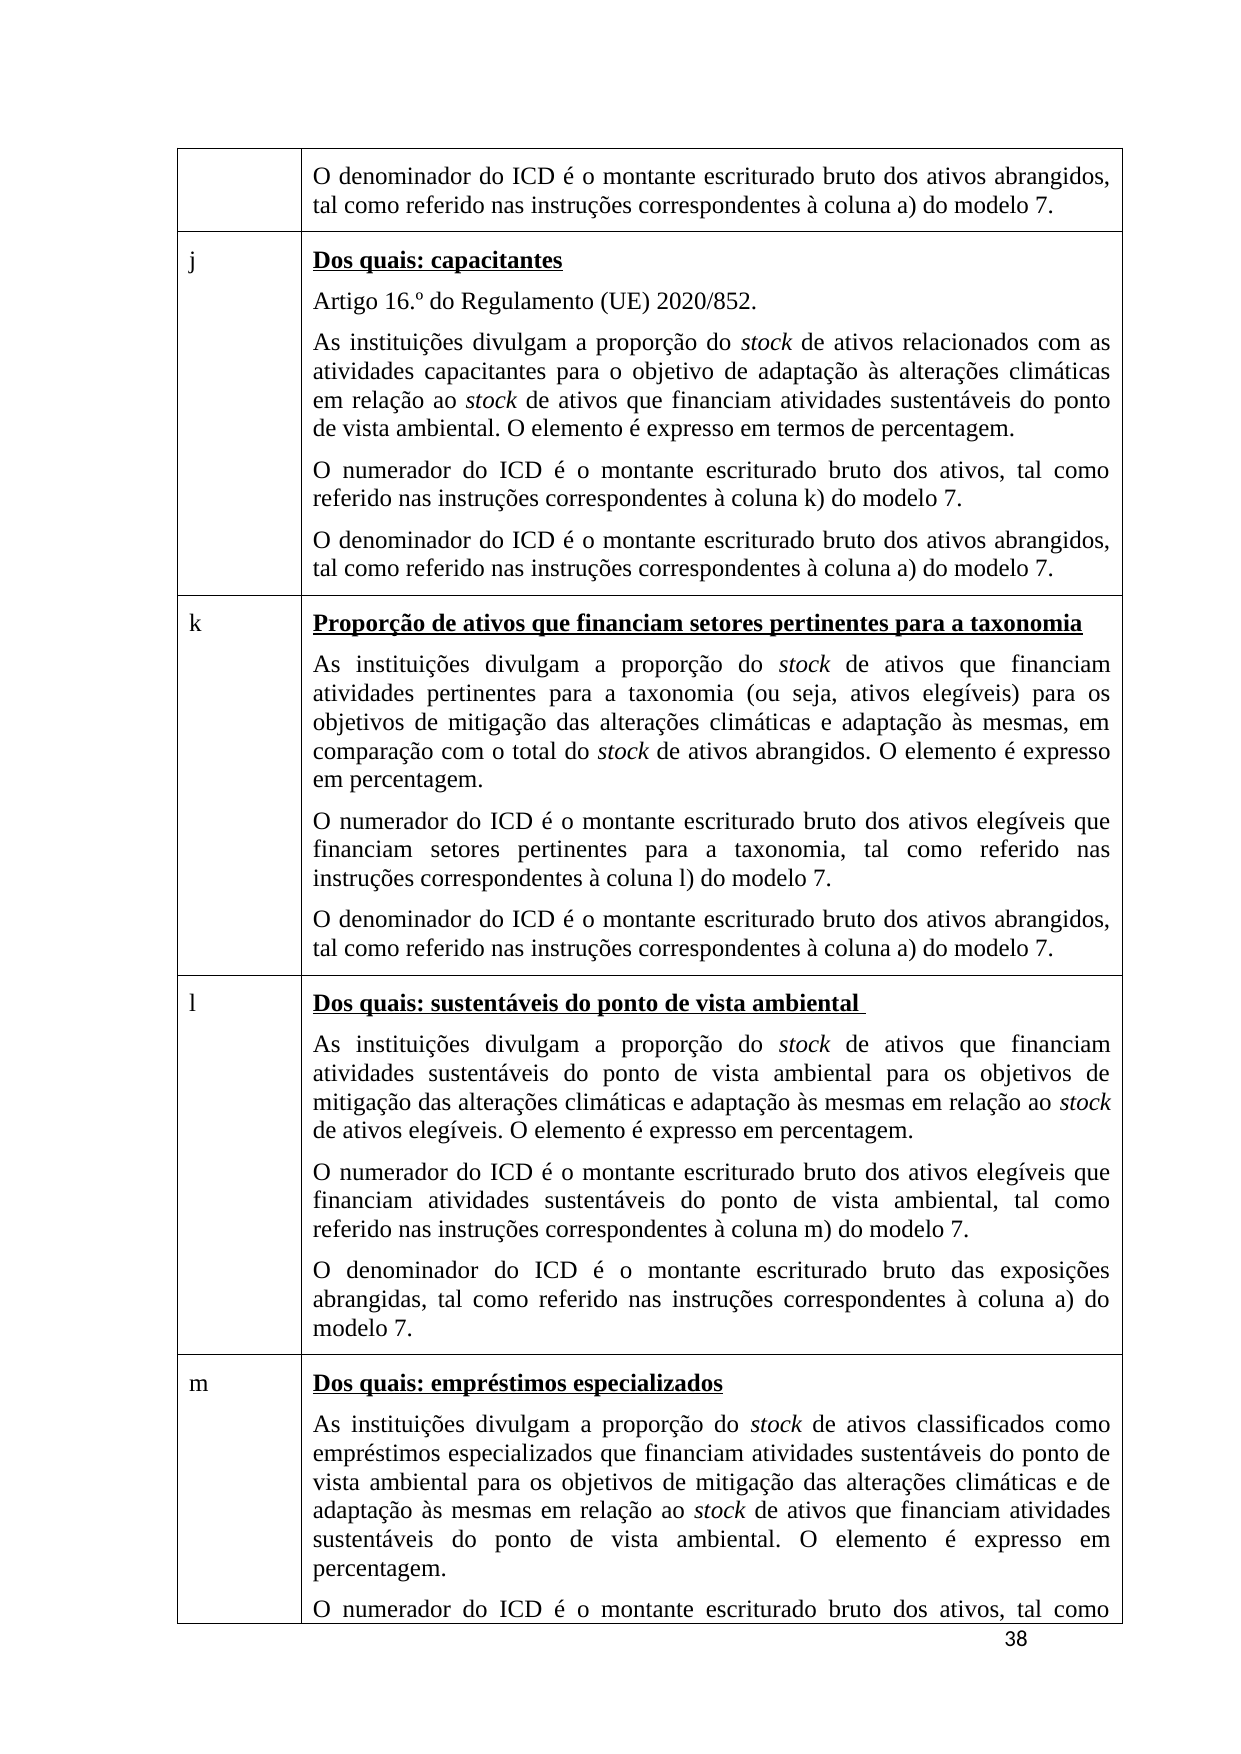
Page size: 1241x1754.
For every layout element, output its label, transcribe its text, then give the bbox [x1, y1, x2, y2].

table_cell i [178, 149, 301, 231]
table_cell j [178, 232, 301, 595]
table_cell k [178, 596, 301, 974]
table_cell m [178, 1355, 301, 1623]
table_cell Dos quais: sustentáveis do ponto de vista ambiental As instituições divulgam a proporção do stock de ativos que financiam atividades sustentáveis do ponto de vista ambiental para os objetivos de mitigação das alterações climáticas e adaptação às mesmas em relação ao stock de ativos elegíveis. O elemento é expresso em percentagem. O numerador do ICD é o montante escriturado bruto dos ativos elegíveis que financiam atividades sustentáveis do ponto de vista ambiental, tal como referido nas instruções correspondentes à coluna m) do modelo 7. O denominador do ICD é o montante escriturado bruto das exposições abrangidas, tal como referido nas instruções correspondentes à coluna a) do modelo 7. [302, 976, 1122, 1354]
table_cell Dos quais: capacitantes Artigo 16.º do Regulamento (UE) 2020/852. As instituições divulgam a proporção do stock de ativos relacionados com as atividades capacitantes para o objetivo de adaptação às alterações climáticas em relação ao stock de ativos que financiam atividades sustentáveis do ponto de vista ambiental. O elemento é expresso em termos de percentagem. O numerador do ICD é o montante escriturado bruto dos ativos, tal como referido nas instruções correspondentes à coluna k) do modelo 7. O denominador do ICD é o montante escriturado bruto dos ativos abrangidos, tal como referido nas instruções correspondentes à coluna a) do modelo 7. [302, 232, 1122, 595]
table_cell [302, 1355, 1122, 1623]
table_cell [302, 149, 1122, 231]
table_cell Proporção de ativos que financiam setores pertinentes para a taxonomia As instituições divulgam a proporção do stock de ativos que financiam atividades pertinentes para a taxonomia (ou seja, ativos elegíveis) para os objetivos de mitigação das alterações climáticas e adaptação às mesmas, em comparação com o total do stock de ativos abrangidos. O elemento é expresso em percentagem. O numerador do ICD é o montante escriturado bruto dos ativos elegíveis que financiam setores pertinentes para a taxonomia, tal como referido nas instruções correspondentes à coluna l) do modelo 7. O denominador do ICD é o montante escriturado bruto dos ativos abrangidos, tal como referido nas instruções correspondentes à coluna a) do modelo 7. [302, 596, 1122, 974]
table_cell l [178, 976, 301, 1354]
